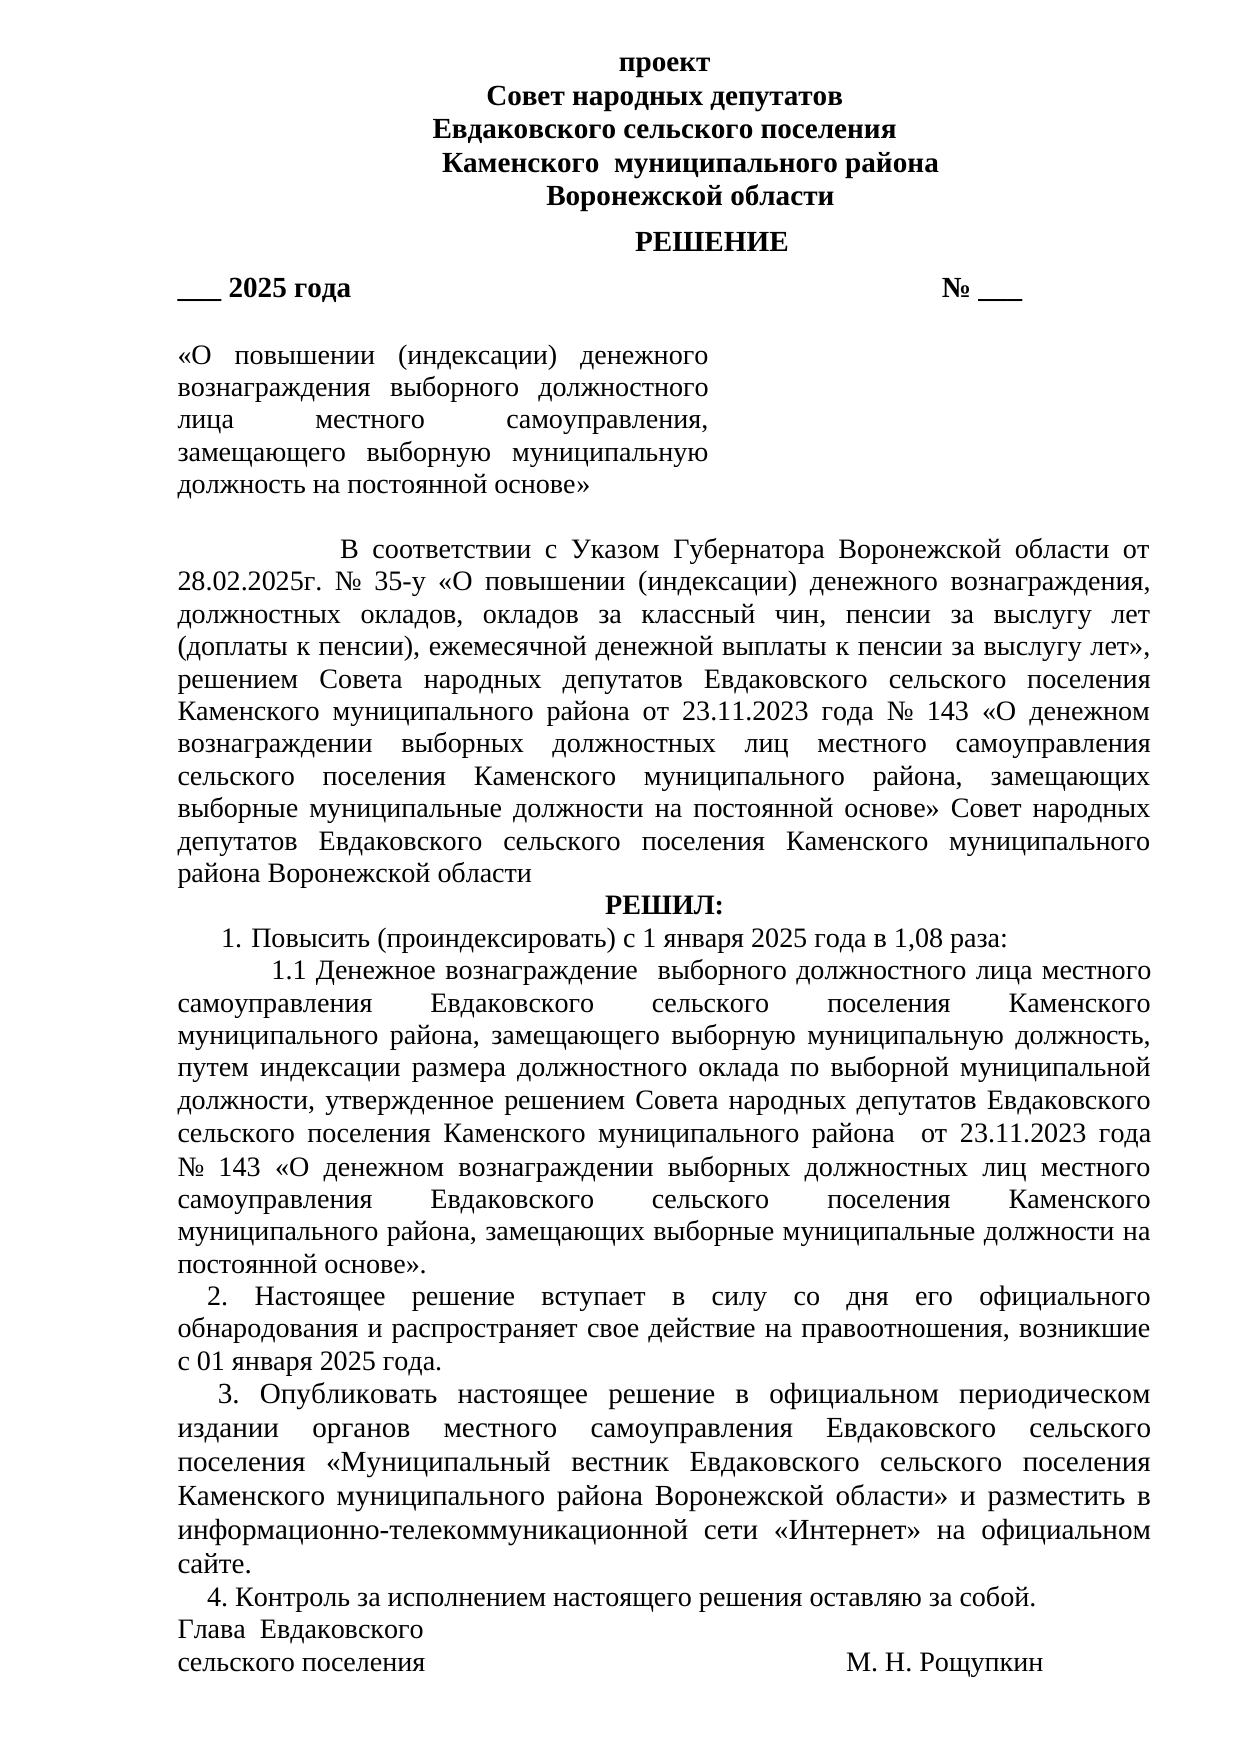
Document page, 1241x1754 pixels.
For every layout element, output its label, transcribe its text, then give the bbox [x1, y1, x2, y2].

text Каменского муниципального района [177, 145, 1152, 178]
text 1. Повысить (проиндексировать) с 1 января 2025 года в 1,08 раза: [177, 921, 1152, 953]
text 2. Настоящее решение вступает в силу со дня его официального обнародования и распространяет свое действие на правоотношения, возникшие с 01 января 2025 года. [177, 1279, 1152, 1376]
text Совет народных депутатов [177, 78, 1152, 111]
text «О повышении (индексации) денежного вознаграждения выборного должностного лица местного самоуправления, замещающего выборную муниципальную должность на постоянной основе» [177, 338, 709, 500]
text Воронежской области [177, 178, 1152, 212]
text 3. Опубликовать настоящее решение в официальном периодическом издании органов местного самоуправления Евдаковского сельского поселения «Муниципальный вестник Евдаковского сельского поселения Каменского муниципального района Воронежской области» и разместить в информационно-телекоммуникационной сети «Интернет» на официальном сайте. [177, 1376, 1152, 1580]
subtitle РЕШИЛ: [177, 888, 1152, 921]
subtitle В соответствии с Указом Губернатора Воронежской области от 28.02.2025г. № 35-у «О повышении (индексации) денежного вознаграждения, должностных окладов, окладов за классный чин, пенсии за выслугу лет (доплаты к пенсии), ежемесячной денежной выплаты к пенсии за выслугу лет», решением Совета народных депутатов Евдаковского сельского поселения Каменского муниципального района от 23.11.2023 года № 143 «О денежном вознаграждении выборных должностных лиц местного самоуправления сельского поселения Каменского муниципального района, замещающих выборные муниципальные должности на постоянной основе» Совет народных депутатов Евдаковского сельского поселения Каменского муниципального района Воронежской области [177, 532, 1152, 888]
text Евдаковского сельского поселения [177, 111, 1152, 145]
text проект [177, 44, 1152, 78]
text РЕШЕНИЕ [177, 224, 1152, 258]
text сельского поселения М. Н. Рощупкин [177, 1645, 1152, 1677]
text 1.1 Денежное вознаграждение выборного должностного лица местного самоуправления Евдаковского сельского поселения Каменского муниципального района, замещающего выборную муниципальную должность, путем индексации размера должностного оклада по выборной муниципальной должности, утвержденное решением Совета народных депутатов Евдаковского сельского поселения Каменского муниципального района от 23.11.2023 года № 143 «О денежном вознаграждении выборных должностных лиц местного самоуправления Евдаковского сельского поселения Каменского муниципального района, замещающих выборные муниципальные должности на постоянной основе». [177, 953, 1152, 1279]
text ___ 2025 года № ___ [177, 271, 1152, 304]
text Глава Евдаковского [177, 1612, 1152, 1645]
text 4. Контроль за исполнением настоящего решения оставляю за собой. [177, 1580, 1152, 1612]
